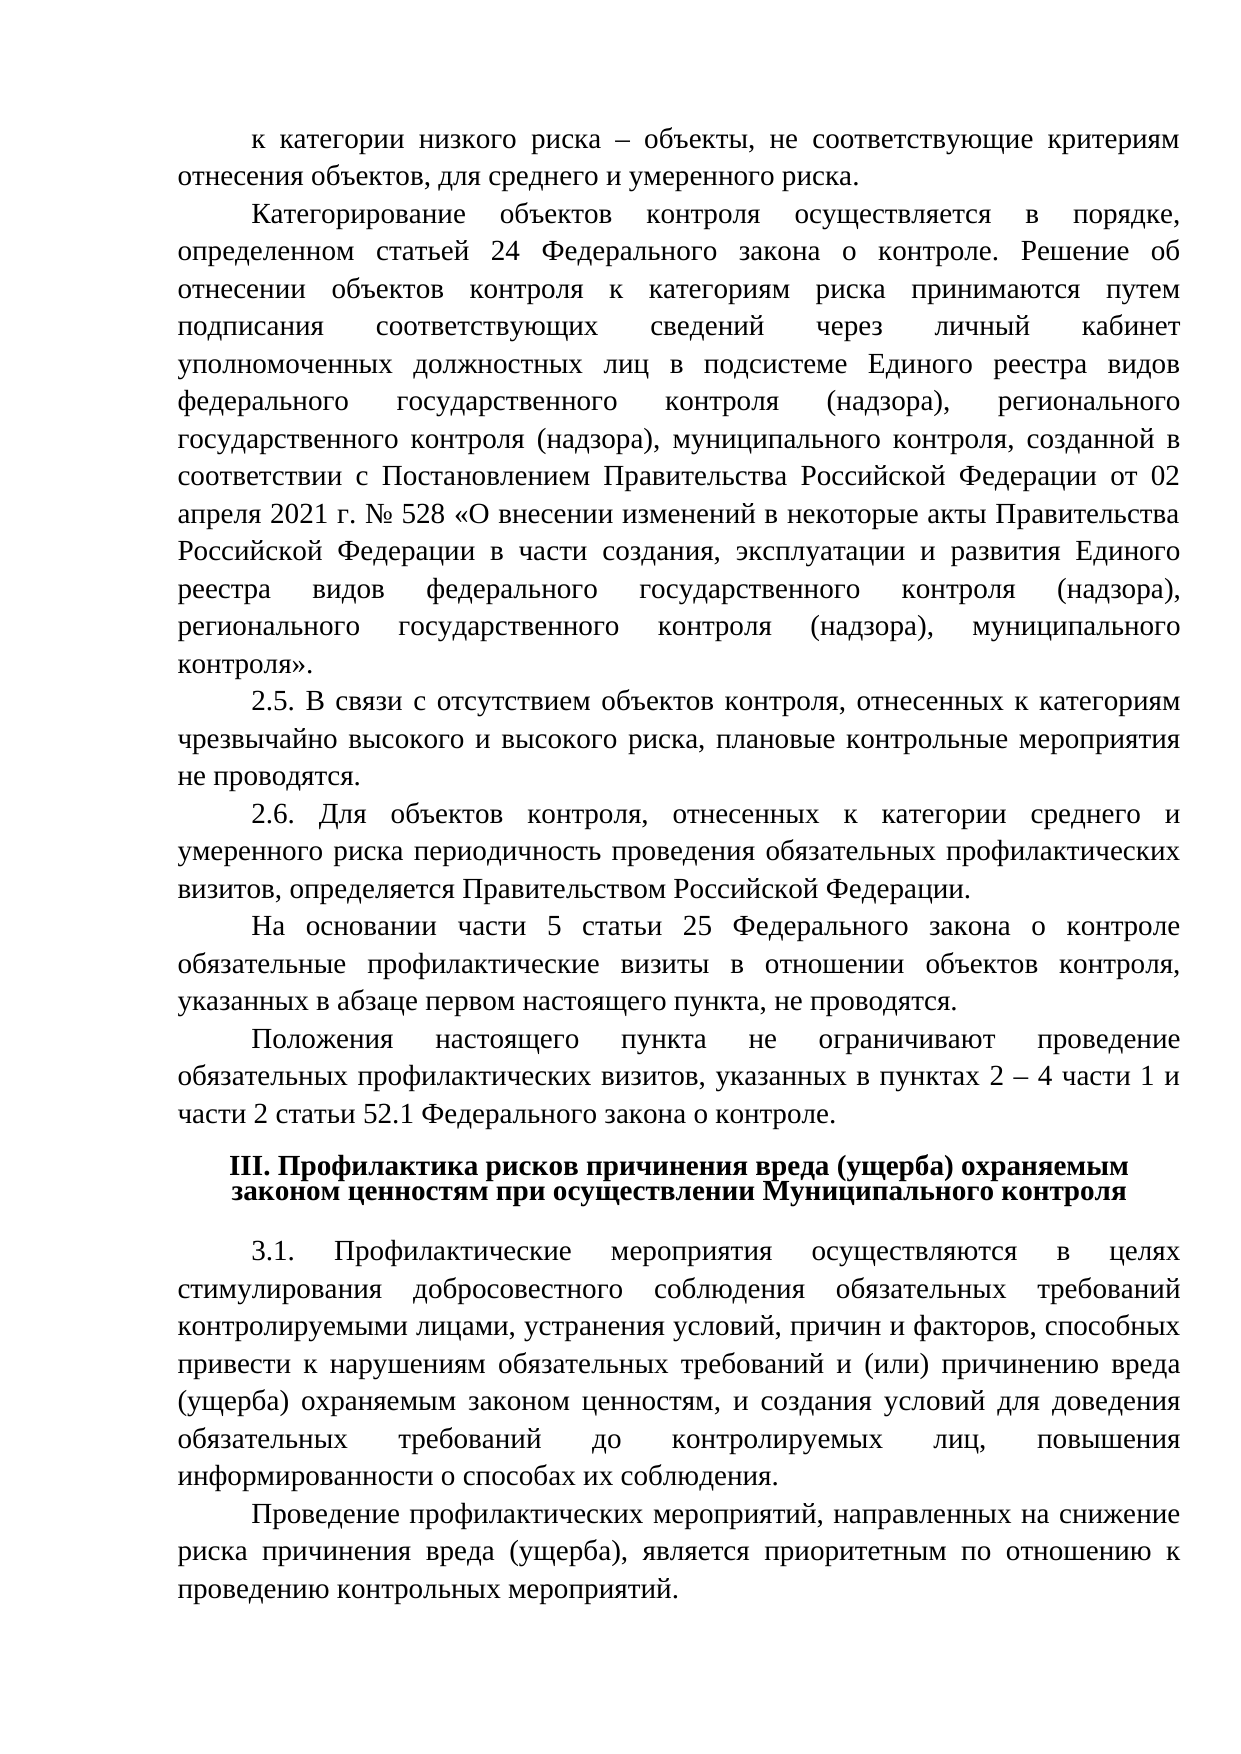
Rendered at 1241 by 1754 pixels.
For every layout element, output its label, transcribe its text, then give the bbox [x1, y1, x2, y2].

text к категории низкого риска – объекты, не соответствующие критериям отнесения объектов, для среднего и умеренного риска. [177, 118, 1181, 193]
text Положения настоящего пункта не ограничивают проведение обязательных профилактических визитов, указанных в пунктах 2 – 4 части 1 и части 2 статьи 52.1 Федерального закона о контроле. [177, 1018, 1181, 1131]
text Проведение профилактических мероприятий, направленных на снижение риска причинения вреда (ущерба), является приоритетным по отношению к проведению контрольных мероприятий. [177, 1493, 1181, 1606]
text 2.6. Для объектов контроля, отнесенных к категории среднего и умеренного риска периодичность проведения обязательных профилактических визитов, определяется Правительством Российской Федерации. [177, 793, 1181, 906]
text III. Профилактика рисков причинения вреда (ущерба) охраняемым законом ценностям при осуществлении Муниципального контроля [177, 1156, 1181, 1206]
text 2.5. В связи с отсутствием объектов контроля, отнесенных к категориям чрезвычайно высокого и высокого риска, плановые контрольные мероприятия не проводятся. [177, 681, 1181, 793]
text Категорирование объектов контроля осуществляется в порядке, определенном статьей 24 Федерального закона о контроле. Решение об отнесении объектов контроля к категориям риска принимаются путем подписания соответствующих сведений через личный кабинет уполномоченных должностных лиц в подсистеме Единого реестра видов федерального государственного контроля (надзора), регионального государственного контроля (надзора), муниципального контроля, созданной в соответствии с Постановлением Правительства Российской Федерации от 02 апреля 2021 г. № 528 «О внесении изменений в некоторые акты Правительства Российской Федерации в части создания, эксплуатации и развития Единого реестра видов федерального государственного контроля (надзора), регионального государственного контроля (надзора), муниципального контроля». [177, 193, 1181, 681]
text 3.1. Профилактические мероприятия осуществляются в целях стимулирования добросовестного соблюдения обязательных требований контролируемыми лицами, устранения условий, причин и факторов, способных привести к нарушениям обязательных требований и (или) причинению вреда (ущерба) охраняемым законом ценностям, и создания условий для доведения обязательных требований до контролируемых лиц, повышения информированности о способах их соблюдения. [177, 1231, 1181, 1493]
text На основании части 5 статьи 25 Федерального закона о контроле обязательные профилактические визиты в отношении объектов контроля, указанных в абзаце первом настоящего пункта, не проводятся. [177, 906, 1181, 1018]
